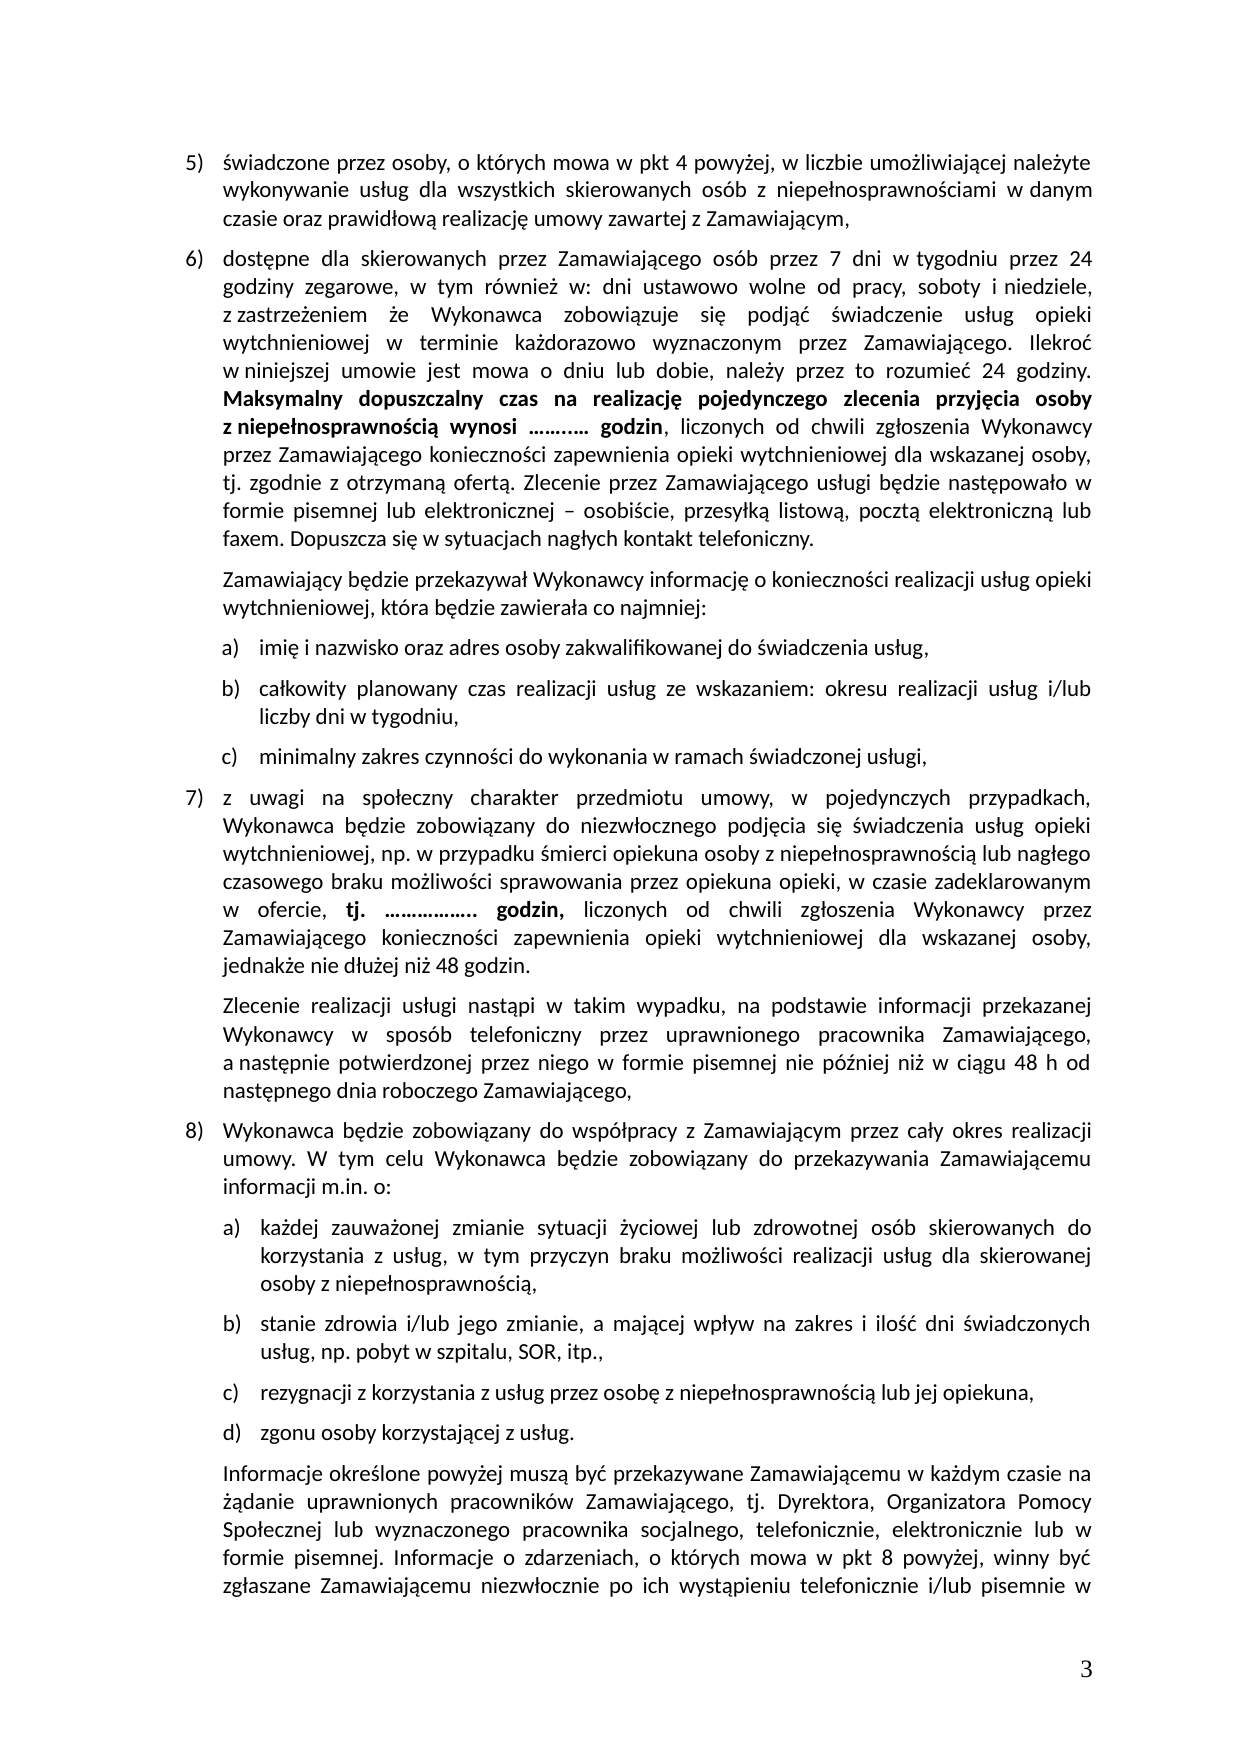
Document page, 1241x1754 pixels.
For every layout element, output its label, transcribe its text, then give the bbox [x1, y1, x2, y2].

list Zlecenie realizacji usługi nastąpi w takim wypadku, na podstawie informacji przekazanej Wykonawcy w sposób telefoniczny przez uprawnionego pracownika Zamawiającego, a następnie potwierdzonej przez niego w formie pisemnej nie później niż w ciągu 48 h od następnego dnia roboczego Zamawiającego, [223, 992, 1093, 1104]
list imię i nazwisko oraz adres osoby zakwalifikowanej do świadczenia usług, [221, 633, 1093, 661]
list Wykonawca będzie zobowiązany do współpracy z Zamawiającym przez cały okres realizacji umowy. W tym celu Wykonawca będzie zobowiązany do przekazywania Zamawiającemu informacji m.in. o: [185, 1116, 1093, 1200]
list dostępne dla skierowanych przez Zamawiającego osób przez 7 dni w tygodniu przez 24 godziny zegarowe, w tym również w: dni ustawowo wolne od pracy, soboty i niedziele, z zastrzeżeniem że Wykonawca zobowiązuje się podjąć świadczenie usług opieki wytchnieniowej w terminie każdorazowo wyznaczonym przez Zamawiającego. Ilekroć w niniejszej umowie jest mowa o dniu lub dobie, należy przez to rozumieć 24 godziny. Maksymalny dopuszczalny czas na realizację pojedynczego zlecenia przyjęcia osoby z niepełnosprawnością wynosi ……..… godzin, liczonych od chwili zgłoszenia Wykonawcy przez Zamawiającego konieczności zapewnienia opieki wytchnieniowej dla wskazanej osoby, tj. zgodnie z otrzymaną ofertą. Zlecenie przez Zamawiającego usługi będzie następowało w formie pisemnej lub elektronicznej – osobiście, przesyłką listową, pocztą elektroniczną lub faxem. Dopuszcza się w sytuacjach nagłych kontakt telefoniczny. [185, 244, 1093, 552]
list Zamawiający będzie przekazywał Wykonawcy informację o konieczności realizacji usług opieki wytchnieniowej, która będzie zawierała co najmniej: [223, 565, 1093, 621]
list stanie zdrowia i/lub jego zmianie, a mającej wpływ na zakres i ilość dni świadczonych usług, np. pobyt w szpitalu, SOR, itp., [223, 1309, 1093, 1365]
list świadczone przez osoby, o których mowa w pkt 4 powyżej, w liczbie umożliwiającej należyte wykonywanie usług dla wszystkich skierowanych osób z niepełnosprawnościami w danym czasie oraz prawidłową realizację umowy zawartej z Zamawiającym, [185, 148, 1093, 232]
list z uwagi na społeczny charakter przedmiotu umowy, w pojedynczych przypadkach, Wykonawca będzie zobowiązany do niezwłocznego podjęcia się świadczenia usług opieki wytchnieniowej, np. w przypadku śmierci opiekuna osoby z niepełnosprawnością lub nagłego czasowego braku możliwości sprawowania przez opiekuna opieki, w czasie zadeklarowanym w ofercie, tj. …………….. godzin, liczonych od chwili zgłoszenia Wykonawcy przez Zamawiającego konieczności zapewnienia opieki wytchnieniowej dla wskazanej osoby, jednakże nie dłużej niż 48 godzin. [185, 783, 1093, 979]
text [223, 1459, 1093, 1599]
list zgonu osoby korzystającej z usług. [223, 1418, 1093, 1446]
list całkowity planowany czas realizacji usług ze wskazaniem: okresu realizacji usług i/lub liczby dni w tygodniu, [221, 674, 1093, 730]
list minimalny zakres czynności do wykonania w ramach świadczonej usługi, [221, 742, 1093, 771]
list rezygnacji z korzystania z usług przez osobę z niepełnosprawnością lub jej opiekuna, [223, 1378, 1093, 1406]
list każdej zauważonej zmianie sytuacji życiowej lub zdrowotnej osób skierowanych do korzystania z usług, w tym przyczyn braku możliwości realizacji usług dla skierowanej osoby z niepełnosprawnością, [223, 1213, 1093, 1297]
